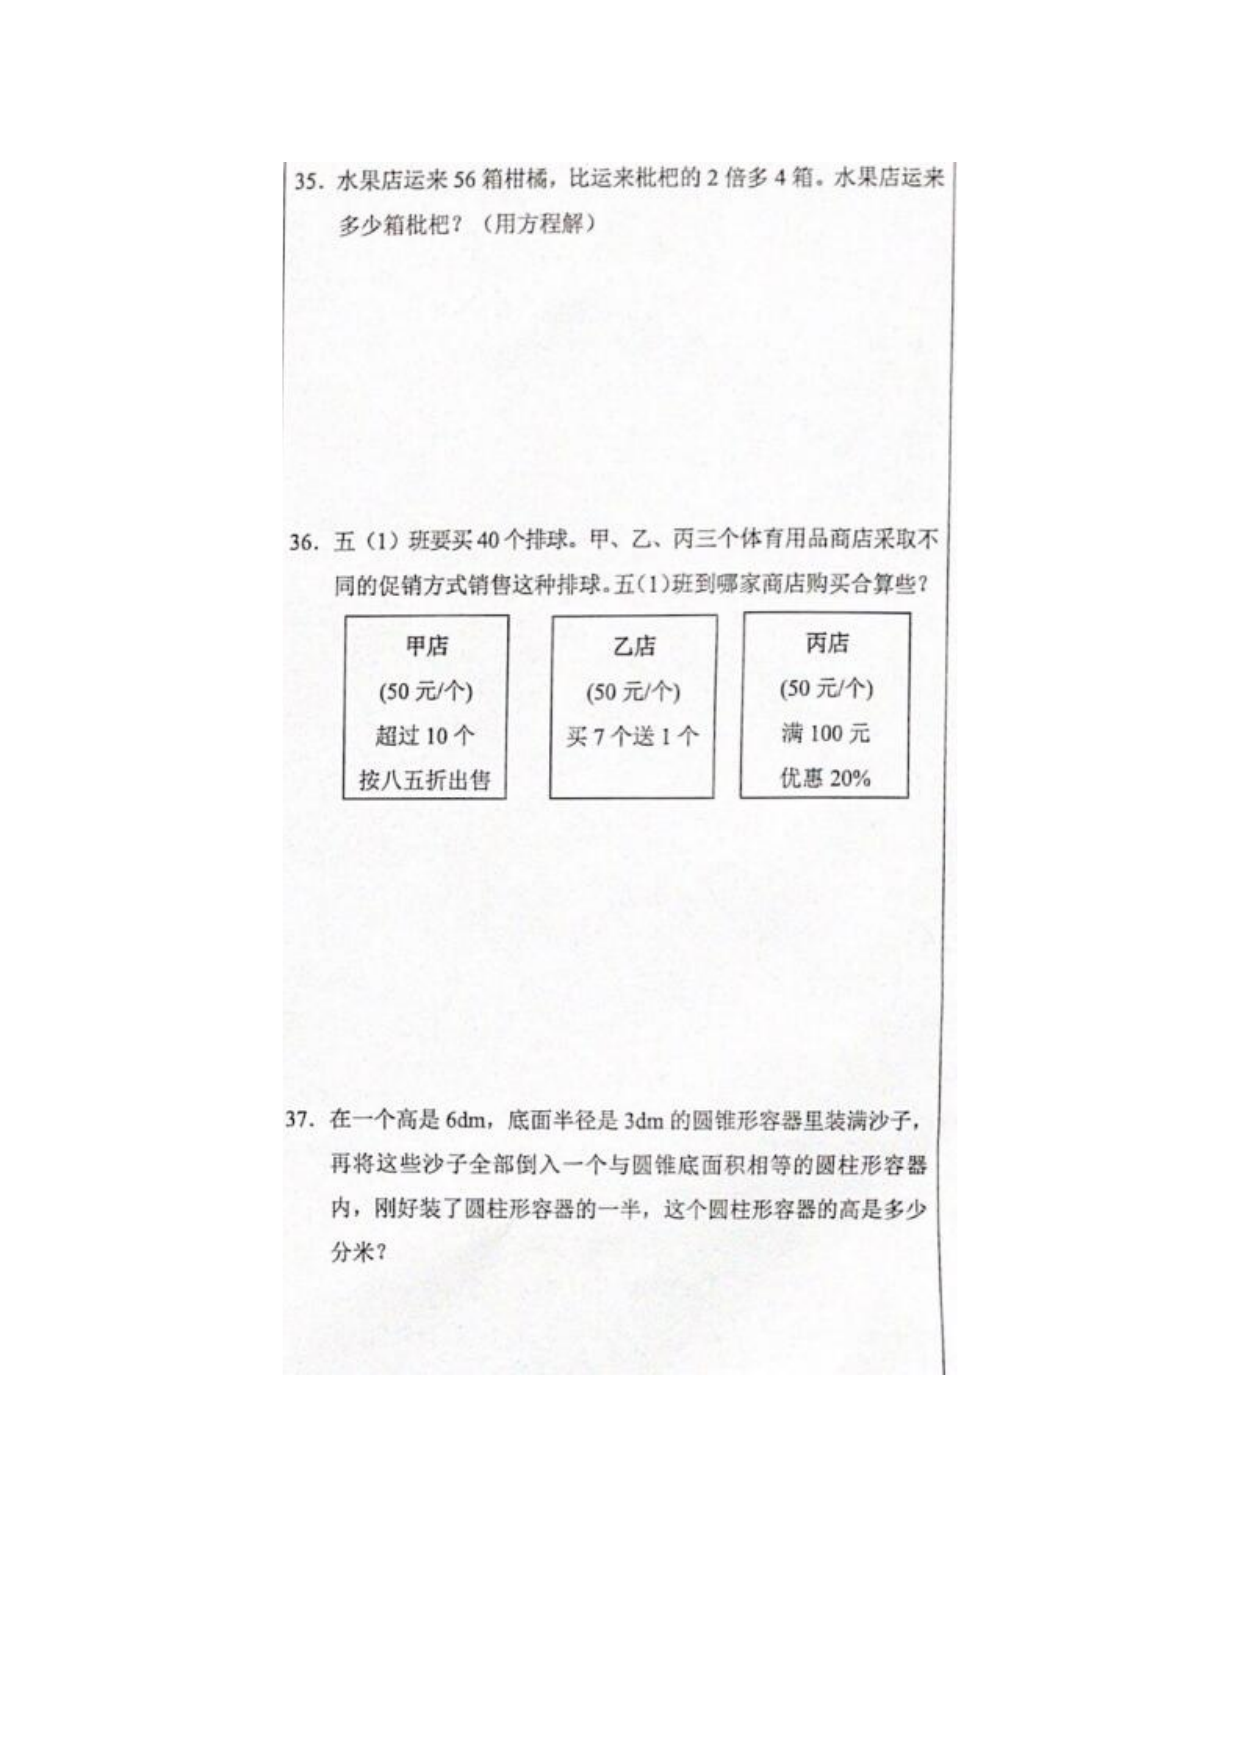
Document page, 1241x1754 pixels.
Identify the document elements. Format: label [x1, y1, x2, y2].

picture [282, 162, 958, 1375]
